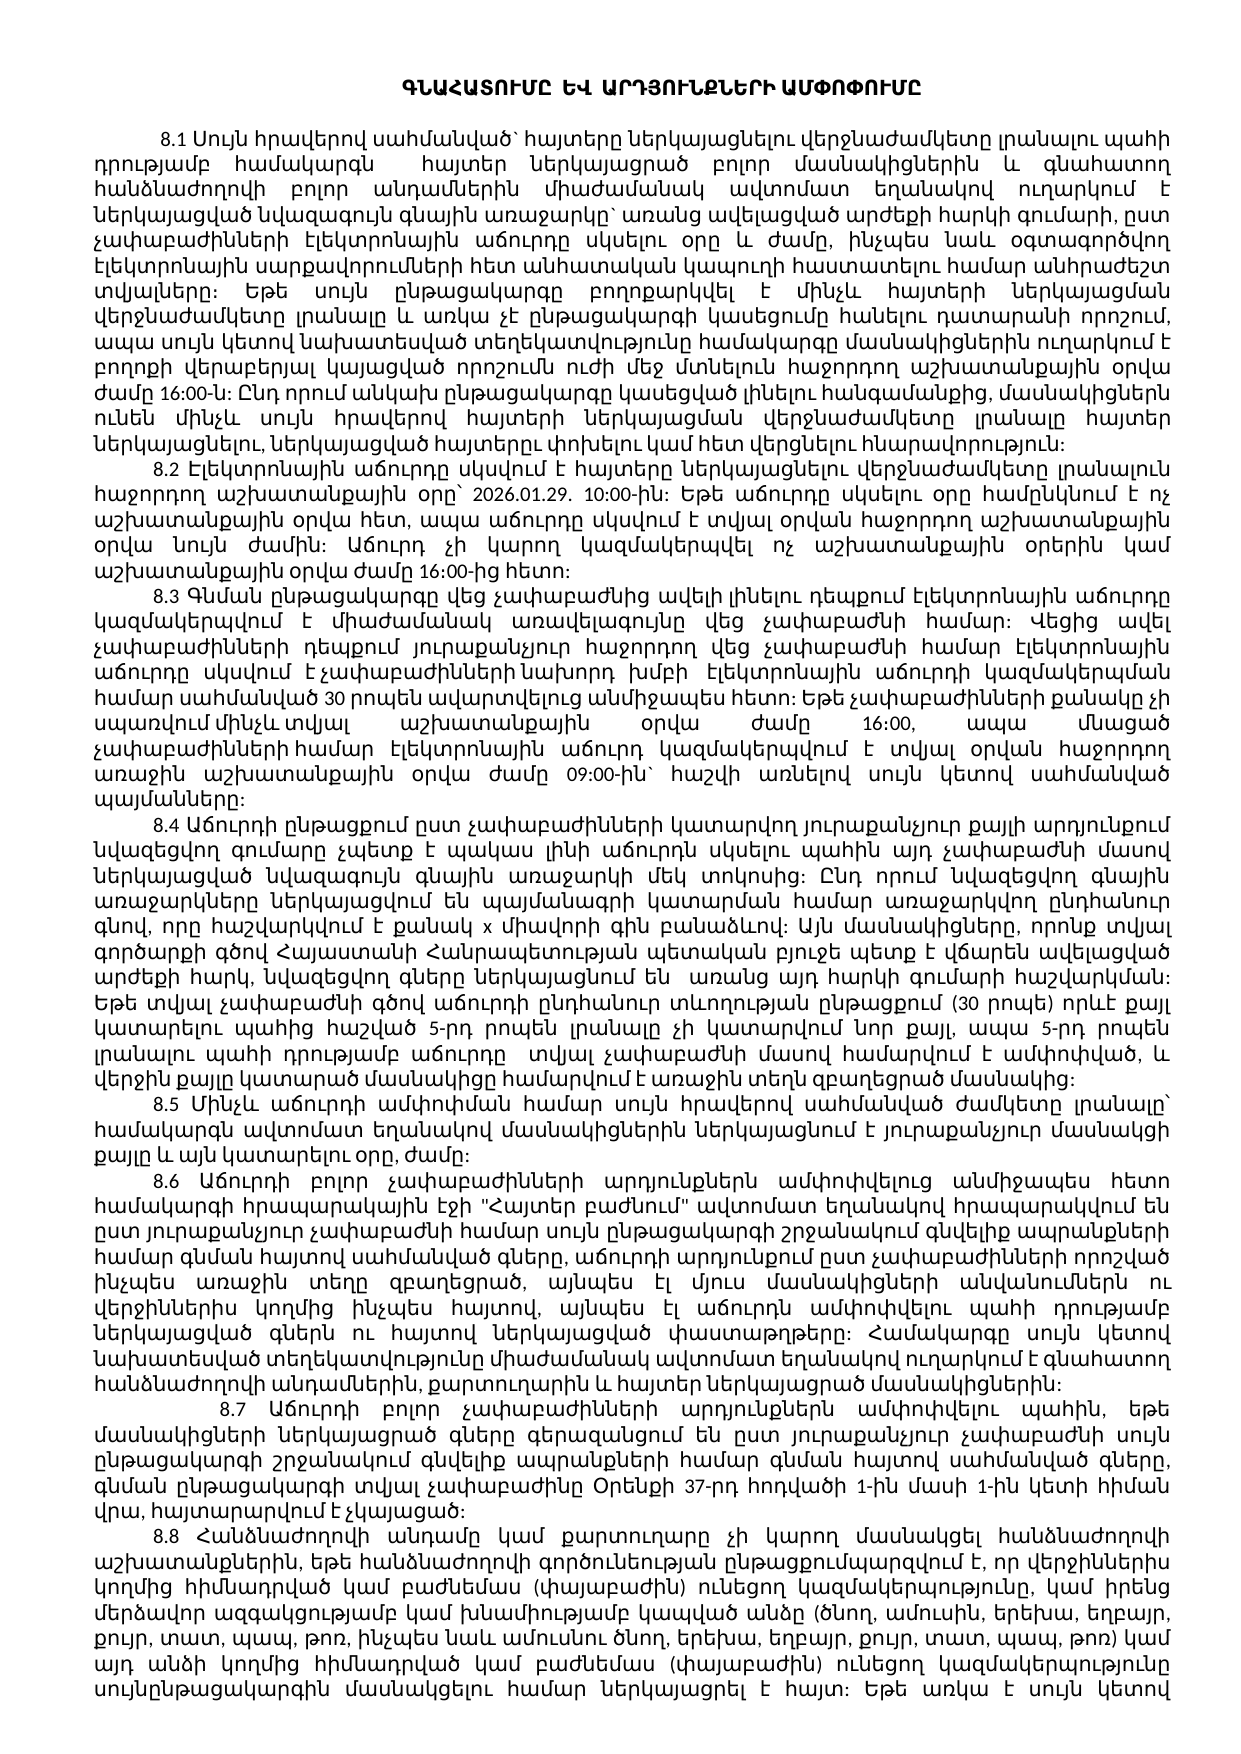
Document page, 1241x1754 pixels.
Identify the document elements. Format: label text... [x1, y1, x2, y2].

text 8.6 Աճուրդի բոլոր չափաբաժինների արդյունքներն ամփոփվելուց անմիջապես հետո համակարգի հրապարակային էջի "Հայտեր բաժնում" ավտոմատ եղանակով հրապարակվում են ըստ յուրաքանչյուր չափաբաժնի համար սույն ընթացակարգի շրջանակում գնվելիք ապրանքների համար գնման հայտով սահմանված գները, աճուրդի արդյունքում ըստ չափաբաժինների որոշված ինչպես առաջին տեղը զբաղեցրած, այնպես էլ մյուս մասնակիցների անվանումներն ու վերջիններիս կողմից ինչպես հայտով, այնպես էլ աճուրդն ամփոփվելու պահի դրությամբ ներկայացված գներն ու հայտով ներկայացված փաստաթղթերը: Համակարգը սույն կետով նախատեսված տեղեկատվությունը միաժամանակ ավտոմատ եղանակով ուղարկում է գնահատող հանձնաժողովի անդամներին, քարտուղարին և հայտեր ներկայացրած մասնակիցներին: [94, 1168, 1171, 1397]
text 8.2 Էլեկտրոնային աճուրդը սկսվում է հայտերը ներկայացնելու վերջնաժամկետը լրանալուն հաջորդող աշխատանքային օրը՝ 2026.01.29. 10:00 -ին: Եթե աճուրդը սկսելու օրը համընկնում է ոչ աշխատանքային օրվա հետ, ապա աճուրդը սկսվում է տվյալ օրվան հաջորդող աշխատանքային օրվա նույն ժամին: Աճուրդ չի կարող կազմակերպվել ոչ աշխատանքային օրերին կամ աշխատանքային օրվա ժամը 16։00-ից հետո: [94, 456, 1171, 583]
text 8.7 Աճուրդի բոլոր չափաբաժինների արդյունքներն ամփոփվելու պահին, եթե մասնակիցների ներկայացրած գները գերազանցում են ըստ յուրաքանչյուր չափաբաժնի սույն ընթացակարգի շրջանակում գնվելիք ապրանքների համար գնման հայտով սահմանված գները, գնման ընթացակարգի տվյալ չափաբաժինը Օրենքի 37-րդ հոդվածի 1-ին մասի 1-ին կետի հիման վրա, հայտարարվում է չկայացած: [94, 1397, 1171, 1524]
text ԳՆԱՀԱՏՈՒՄԸ ԵՎ ԱՐԴՅՈՒՆՔՆԵՐԻ ԱՄՓՈՓՈՒՄԸ [94, 75, 1171, 100]
text 8.1 Սույն հրավերով սահմանված` հայտերը ներկայացնելու վերջնաժամկետը լրանալու պահի դրությամբ համակարգն հայտեր ներկայացրած բոլոր մասնակիցներին և գնահատող հանձնաժողովի բոլոր անդամներին միաժամանակ ավտոմատ եղանակով ուղարկում է ներկայացված նվազագույն գնային առաջարկը` առանց ավելացված արժեքի հարկի գումարի, ըստ չափաբաժինների էլեկտրոնային աճուրդը սկսելու օրը և ժամը, ինչպես նաև օգտագործվող էլեկտրոնային սարքավորումների հետ անհատական կապուղի հաստատելու համար անհրաժեշտ տվյալները։ Եթե սույն ընթացակարգը բողոքարկվել է մինչև հայտերի ներկայացման վերջնաժամկետը լրանալը և առկա չէ ընթացակարգի կասեցումը հանելու դատարանի որոշում, ապա սույն կետով նախատեսված տեղեկատվությունը համակարգը մասնակիցներին ուղարկում է բողոքի վերաբերյալ կայացված որոշումն ուժի մեջ մտնելուն հաջորդող աշխատանքային օրվա ժամը 16:00-ն: Ընդ որում անկախ ընթացակարգը կասեցված լինելու հանգամանքից, մասնակիցներն ունեն մինչև սույն հրավերով հայտերի ներկայացման վերջնաժամկետը լրանալը հայտեր ներկայացնելու, ներկայացված հայտերըւ փոխելու կամ հետ վերցնելու հնարավորություն: [94, 126, 1171, 456]
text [94, 1524, 1171, 1702]
text 8.5 Մինչև աճուրդի ամփոփման համար սույն հրավերով սահմանված ժամկետը լրանալը՝ համակարգն ավտոմատ եղանակով մասնակիցներին ներկայացնում է յուրաքանչյուր մասնակցի քայլը և այն կատարելու օրը, ժամը: [94, 1092, 1171, 1168]
text 8.3 Գնման ընթացակարգը վեց չափաբաժնից ավելի լինելու դեպքում էլեկտրոնային աճուրդը կազմակերպվում է միաժամանակ առավելագույնը վեց չափաբաժնի համար: Վեցից ավել չափաբաժինների դեպքում յուրաքանչյուր հաջորդող վեց չափաբաժնի համար էլեկտրոնային աճուրդը սկսվում է չափաբաժինների նախորդ խմբի էլեկտրոնային աճուրդի կազմակերպման համար սահմանված 30 րոպեն ավարտվելուց անմիջապես հետո: Եթե չափաբաժինների քանակը չի սպառվում մինչև տվյալ աշխատանքային օրվա ժամը 16։00, ապա մնացած չափաբաժինների համար էլեկտրոնային աճուրդ կազմակերպվում է տվյալ օրվան հաջորդող առաջին աշխատանքային օրվա ժամը 09:00-ին` հաշվի առնելով սույն կետով սահմանված պայմանները: [94, 583, 1171, 812]
text 8.4 Աճուրդի ընթացքում ըստ չափաբաժինների կատարվող յուրաքանչյուր քայլի արդյունքում նվազեցվող գումարը չպետք է պակաս լինի աճուրդն սկսելու պահին այդ չափաբաժնի մասով ներկայացված նվազագույն գնային առաջարկի մեկ տոկոսից: Ընդ որում նվազեցվող գնային առաջարկները ներկայացվում են պայմանագրի կատարման համար առաջարկվող ընդհանուր գնով, որը հաշվարկվում է քանակ x միավորի գին բանաձևով: Այն մասնակիցները, որոնք տվյալ գործարքի գծով Հայաստանի Հանրապետության պետական բյուջե պետք է վճարեն ավելացված արժեքի հարկ, նվազեցվող գները ներկայացնում են առանց այդ հարկի գումարի հաշվարկման: Եթե տվյալ չափաբաժնի գծով աճուրդի ընդհանուր տևողության ընթացքում (30 րոպե) որևէ քայլ կատարելու պահից հաշված 5-րդ րոպեն լրանալը չի կատարվում նոր քայլ, ապա 5-րդ րոպեն լրանալու պահի դրությամբ աճուրդը տվյալ չափաբաժնի մասով համարվում է ամփոփված, և վերջին քայլը կատարած մասնակիցը համարվում է առաջին տեղն զբաղեցրած մասնակից: [94, 812, 1171, 1092]
